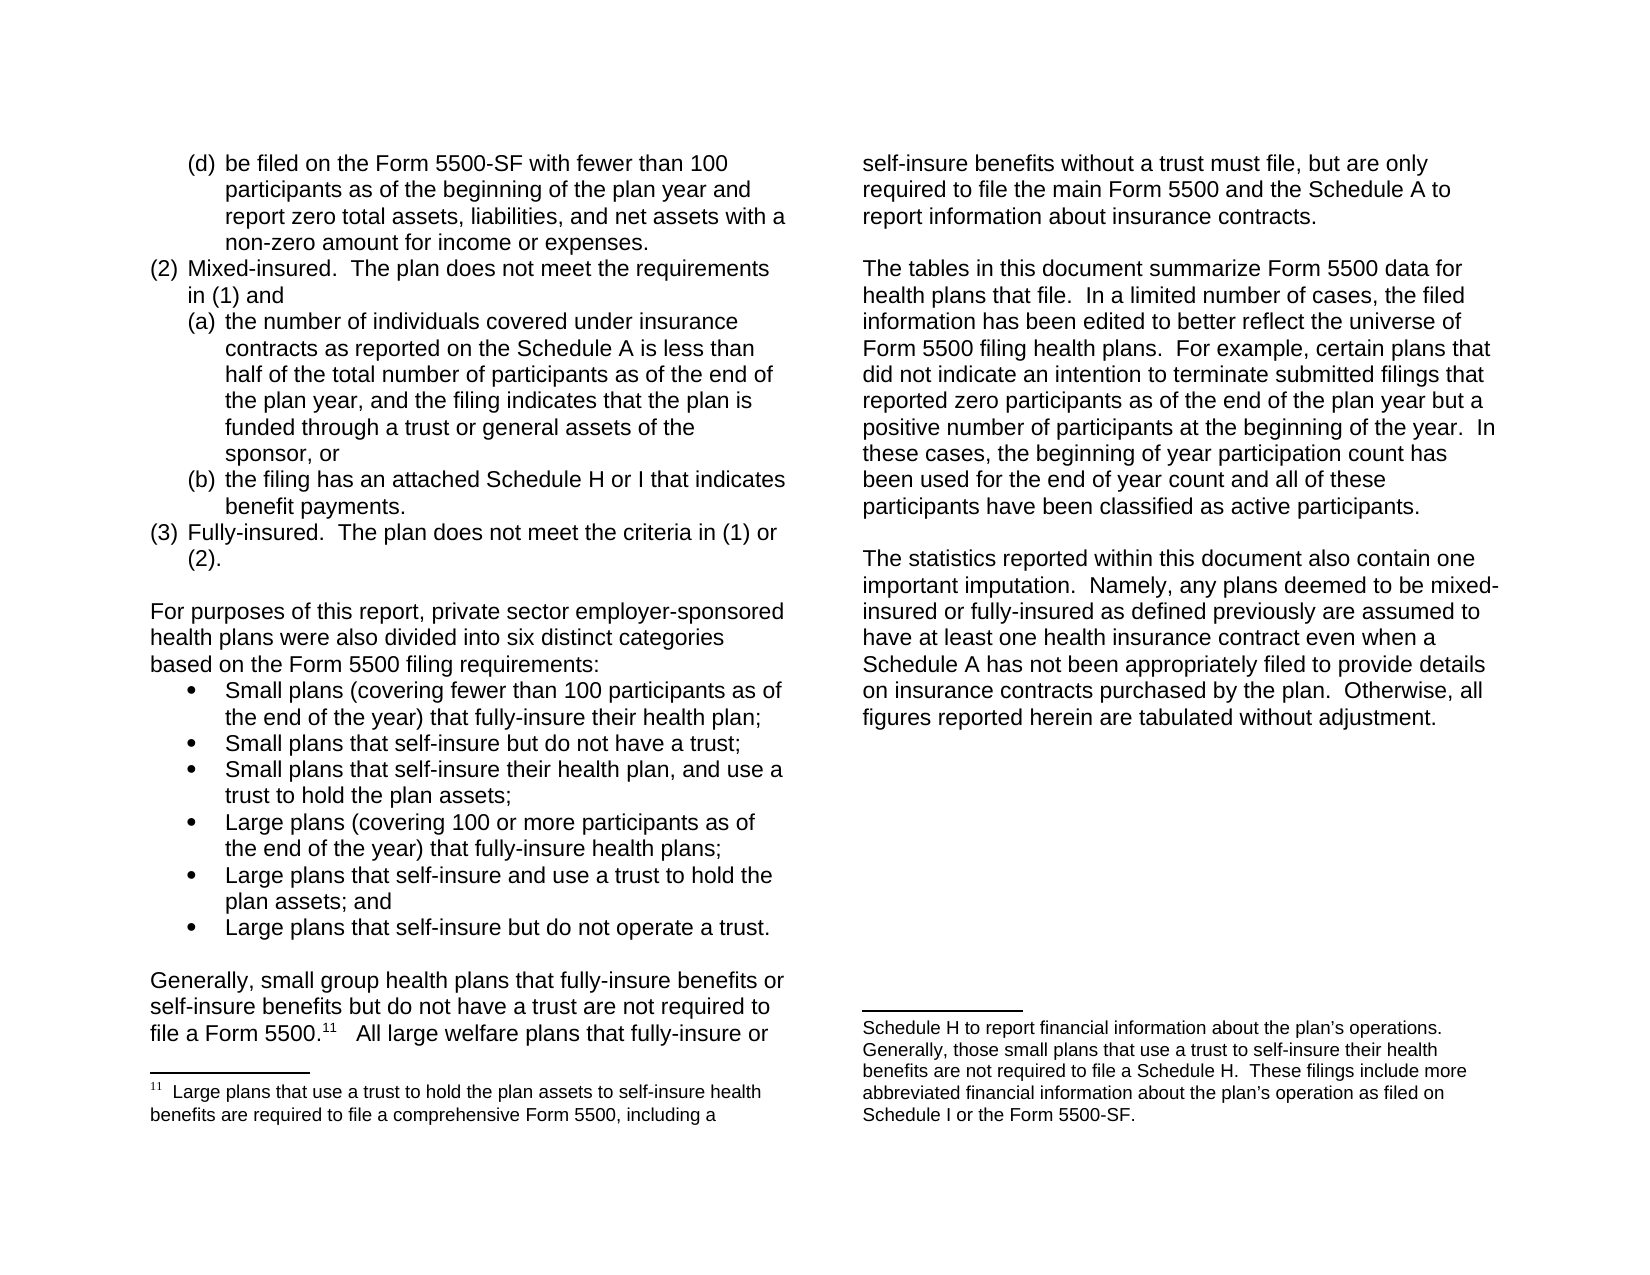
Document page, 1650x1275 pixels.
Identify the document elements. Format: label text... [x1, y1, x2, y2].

text The tables in this document summarize Form 5500 data for health plans that file. In a limited number of cases, the filed information has been edited to better reflect the universe of Form 5500 filing health plans. For example, certain plans that did not indicate an intention to terminate submitted filings that reported zero participants as of the end of the plan year but a positive number of participants at the beginning of the year. In these cases, the beginning of year participation count has been used for the end of year count and all of these participants have been classified as active participants. [862, 255, 1500, 519]
list Large plans that self-insure but do not operate a trust. [187, 914, 787, 941]
list Large plans (covering 100 or more participants as of the end of the year) that fully-insure health plans; [187, 809, 787, 862]
list Large plans that self-insure and use a trust to hold the plan assets; and [187, 862, 787, 914]
list Mixed-insured. The plan does not meet the requirements in (1) and [150, 255, 787, 308]
text Generally, small group health plans that fully-insure benefits or self-insure benefits but do not have a trust are not required to file a Form 5500. All large welfare plans that fully-insure or self-insure benefits without a trust must file, but are only required to file the main Form 5500 and the Schedule A to report information about insurance contracts. [862, 150, 1500, 229]
text For purposes of this report, private sector employer-sponsored health plans were also divided into six distinct categories based on the Form 5500 filing requirements: [150, 598, 787, 677]
list Small plans (covering fewer than 100 participants as of the end of the year) that fully-insure their health plan; [187, 677, 787, 730]
list Small plans that self-insure but do not have a trust; [187, 730, 787, 756]
list be filed on the Form 5500-SF with fewer than 100 participants as of the beginning of the plan year and report zero total assets, liabilities, and net assets with a non-zero amount for income or expenses. [187, 150, 787, 255]
text Generally, small group health plans that fully-insure benefits or self-insure benefits but do not have a trust are not required to file a Form 5500. All large welfare plans that fully-insure or self-insure benefits without a trust must file, but are only required to file the main Form 5500 and the Schedule A to report information about insurance contracts. [150, 967, 787, 1046]
list Small plans that self-insure their health plan, and use a trust to hold the plan assets; [187, 756, 787, 809]
list the number of individuals covered under insurance contracts as reported on the Schedule A is less than half of the total number of participants as of the end of the plan year, and the filing indicates that the plan is funded through a trust or general assets of the sponsor, or [187, 308, 787, 466]
list the filing has an attached Schedule H or I that indicates benefit payments. [187, 466, 787, 519]
list Fully-insured. The plan does not meet the criteria in (1) or (2). [150, 519, 787, 572]
text The statistics reported within this document also contain one important imputation. Namely, any plans deemed to be mixed-insured or fully-insured as defined previously are assumed to have at least one health insurance contract even when a Schedule A has not been appropriately filed to provide details on insurance contracts purchased by the plan. Otherwise, all figures reported herein are tabulated without adjustment. [862, 545, 1500, 730]
